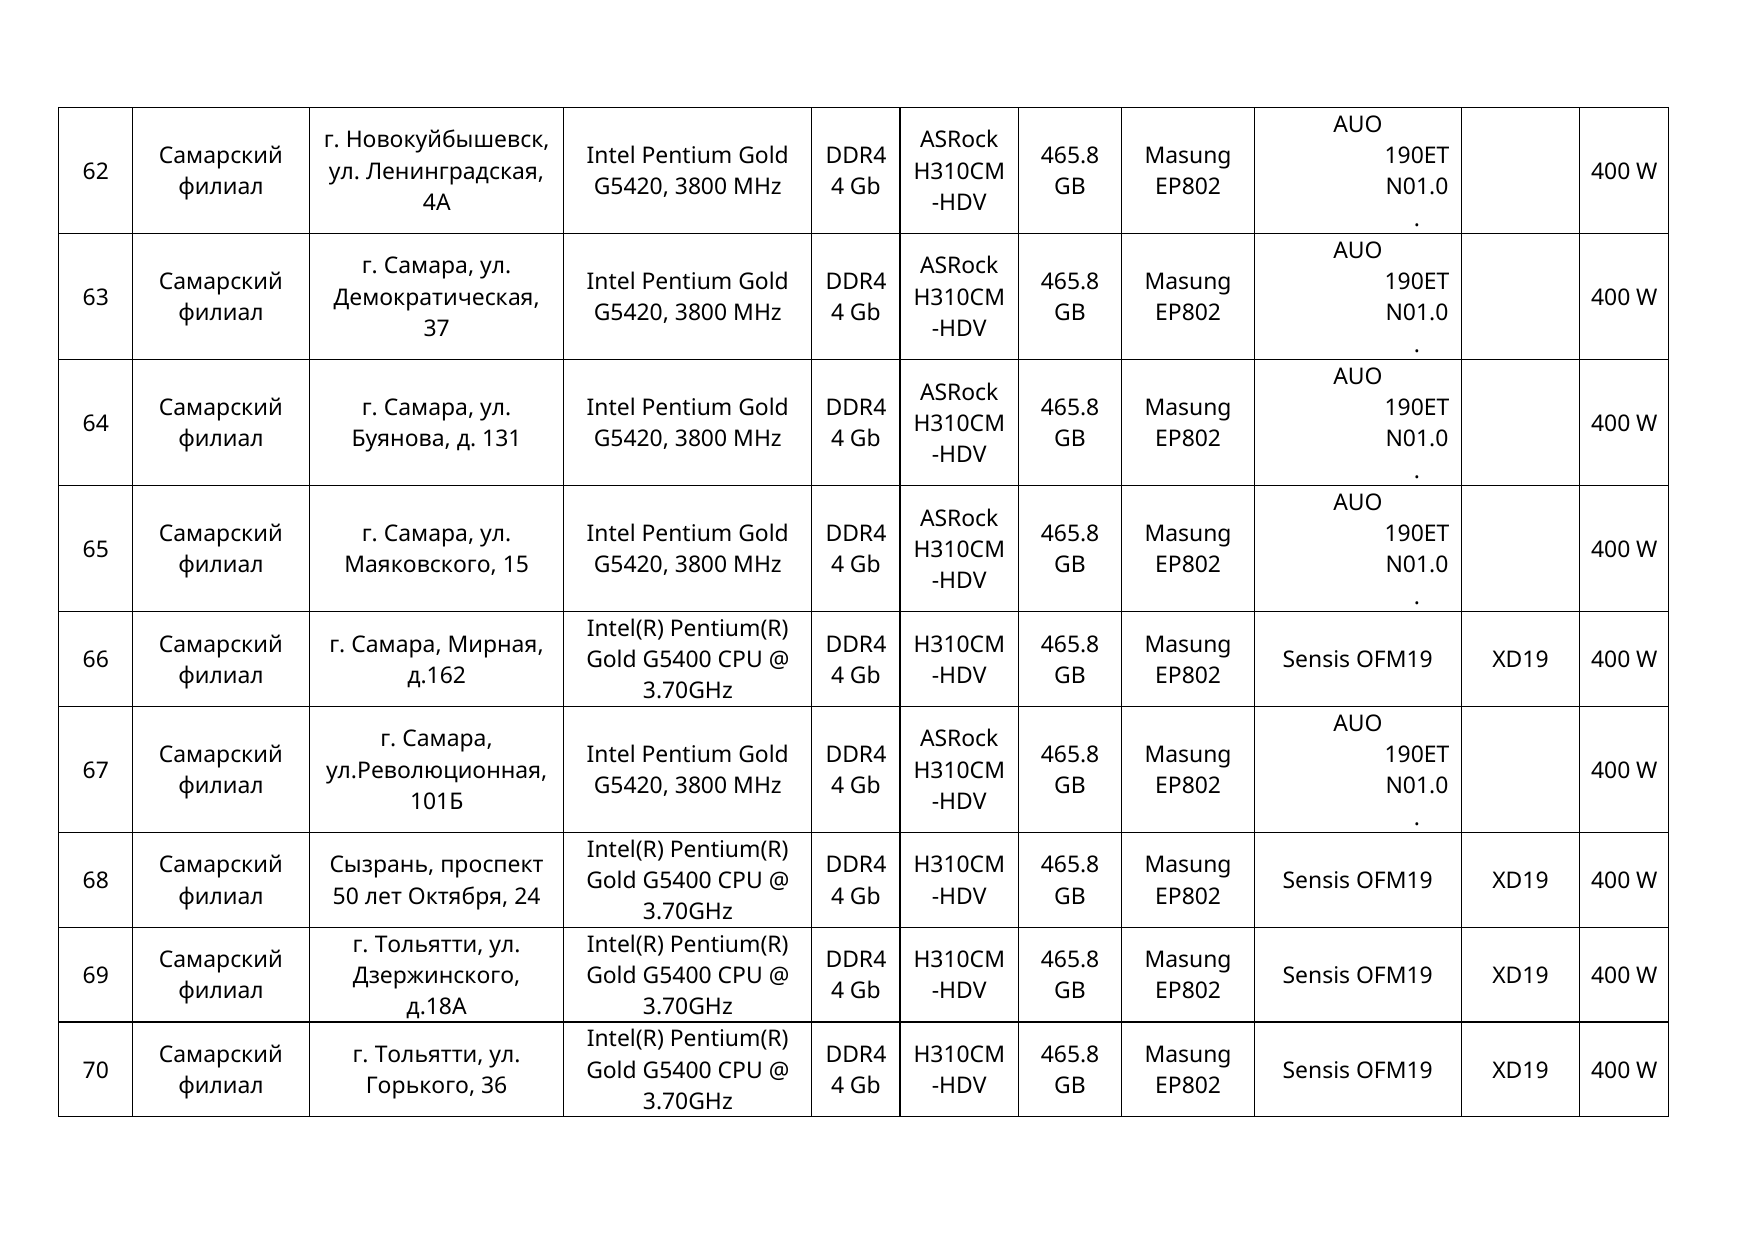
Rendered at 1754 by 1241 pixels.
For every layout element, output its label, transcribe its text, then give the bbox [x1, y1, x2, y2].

table_cell ASRock H310CM-HDV [901, 707, 1018, 832]
table_cell 400 W [1580, 486, 1668, 611]
table_cell Самарский филиал [133, 1023, 309, 1116]
table_cell 400 W [1580, 928, 1668, 1021]
table_cell Sensis OFM19 [1255, 833, 1461, 927]
table_cell 65 [59, 486, 132, 611]
table_cell XD19 [1462, 1023, 1579, 1116]
table_cell г. Самара, ул.Революционная, 101Б [310, 707, 563, 832]
table_cell г. Тольятти, ул. Дзержинского, д.18А [310, 928, 563, 1021]
table_cell 465.8 GB [1019, 833, 1121, 927]
table_cell DDR4 4 Gb [812, 486, 899, 611]
table_cell 400 W [1580, 108, 1668, 233]
table_cell Intel(R) Pentium(R) Gold G5400 CPU @ 3.70GHz [564, 612, 811, 706]
table_cell [1462, 707, 1579, 832]
table_cell Intel Pentium Gold G5420, 3800 MHz [564, 707, 811, 832]
table_cell 400 W [1580, 1023, 1668, 1116]
table_cell H310CM-HDV [901, 928, 1018, 1021]
table_cell г. Самара, ул. Буянова, д. 131 [310, 360, 563, 485]
table_cell [1462, 486, 1579, 611]
table_cell Самарский филиал [133, 707, 309, 832]
table_cell Самарский филиал [133, 612, 309, 706]
table_cell DDR4 4 Gb [812, 360, 899, 485]
table_cell 465.8 GB [1019, 1023, 1121, 1116]
table_cell г. Новокуйбышевск, ул. Ленинградская, 4А [310, 108, 563, 233]
table_cell 465.8 GB [1019, 707, 1121, 832]
table_cell г. Тольятти, ул. Горького, 36 [310, 1023, 563, 1116]
table_cell 400 W [1580, 234, 1668, 359]
table_cell H310CM-HDV [901, 612, 1018, 706]
table_cell Intel(R) Pentium(R) Gold G5400 CPU @ 3.70GHz [564, 1023, 811, 1116]
table_cell Masung EP802 [1122, 1023, 1254, 1116]
table_cell XD19 [1462, 928, 1579, 1021]
table_cell AUO 190ETN01.0. [1255, 707, 1461, 832]
table_cell Intel(R) Pentium(R) Gold G5400 CPU @ 3.70GHz [564, 928, 811, 1021]
table_cell г. Самара, ул. Маяковского, 15 [310, 486, 563, 611]
table_cell Самарский филиал [133, 928, 309, 1021]
table_cell Intel Pentium Gold G5420, 3800 MHz [564, 234, 811, 359]
table_cell XD19 [1462, 833, 1579, 927]
table_cell DDR4 4 Gb [812, 612, 899, 706]
table_cell Masung EP802 [1122, 928, 1254, 1021]
table_cell 465.8 GB [1019, 612, 1121, 706]
table_cell Сызрань, проспект 50 лет Октября, 24 [310, 833, 563, 927]
table_cell Sensis OFM19 [1255, 928, 1461, 1021]
table_cell DDR4 4 Gb [812, 234, 899, 359]
table_cell Самарский филиал [133, 108, 309, 233]
table_cell Masung EP802 [1122, 707, 1254, 832]
table_cell 67 [59, 707, 132, 832]
table_cell Masung EP802 [1122, 234, 1254, 359]
table_cell Intel(R) Pentium(R) Gold G5400 CPU @ 3.70GHz [564, 833, 811, 927]
table_cell 70 [59, 1023, 132, 1116]
table_cell H310CM-HDV [901, 1023, 1018, 1116]
table_cell Intel Pentium Gold G5420, 3800 MHz [564, 486, 811, 611]
table_cell Sensis OFM19 [1255, 1023, 1461, 1116]
table_cell 66 [59, 612, 132, 706]
table_cell 64 [59, 360, 132, 485]
table_cell AUO 190ETN01.0. [1255, 234, 1461, 359]
table_cell AUO 190ETN01.0. [1255, 360, 1461, 485]
table_cell Самарский филиал [133, 833, 309, 927]
table_cell [1462, 108, 1579, 233]
table_cell 400 W [1580, 612, 1668, 706]
table_cell Самарский филиал [133, 486, 309, 611]
table_cell DDR4 4 Gb [812, 1023, 899, 1116]
table_cell ASRock H310CM-HDV [901, 486, 1018, 611]
table_cell Masung EP802 [1122, 360, 1254, 485]
table_cell XD19 [1462, 612, 1579, 706]
table_cell ASRock H310CM-HDV [901, 360, 1018, 485]
table_cell DDR4 4 Gb [812, 833, 899, 927]
table_cell ASRock H310CM-HDV [901, 108, 1018, 233]
table_cell [1462, 360, 1579, 485]
table_cell AUO 190ETN01.0. [1255, 108, 1461, 233]
table_cell [1462, 234, 1579, 359]
table_cell г. Самара, ул. Демократическая, 37 [310, 234, 563, 359]
table_cell 68 [59, 833, 132, 927]
table_cell Самарский филиал [133, 360, 309, 485]
table_cell DDR4 4 Gb [812, 707, 899, 832]
table_cell 465.8 GB [1019, 928, 1121, 1021]
table_cell 400 W [1580, 360, 1668, 485]
table_cell 400 W [1580, 707, 1668, 832]
table_cell 465.8 GB [1019, 360, 1121, 485]
table_cell DDR4 4 Gb [812, 928, 899, 1021]
table_cell 465.8 GB [1019, 234, 1121, 359]
table_cell Intel Pentium Gold G5420, 3800 MHz [564, 360, 811, 485]
table_cell Самарский филиал [133, 234, 309, 359]
table_cell 62 [59, 108, 132, 233]
table_cell 63 [59, 234, 132, 359]
table_cell Intel Pentium Gold G5420, 3800 MHz [564, 108, 811, 233]
table_cell г. Самара, Мирная, д.162 [310, 612, 563, 706]
table_cell Masung EP802 [1122, 486, 1254, 611]
table_cell 465.8 GB [1019, 486, 1121, 611]
table_cell DDR4 4 Gb [812, 108, 899, 233]
table_cell 69 [59, 928, 132, 1021]
table_cell Sensis OFM19 [1255, 612, 1461, 706]
table_cell Masung EP802 [1122, 108, 1254, 233]
table_cell AUO 190ETN01.0. [1255, 486, 1461, 611]
table_cell 400 W [1580, 833, 1668, 927]
table_cell Masung EP802 [1122, 833, 1254, 927]
table_cell H310CM-HDV [901, 833, 1018, 927]
table_cell 465.8 GB [1019, 108, 1121, 233]
table_cell Masung EP802 [1122, 612, 1254, 706]
table_cell ASRock H310CM-HDV [901, 234, 1018, 359]
